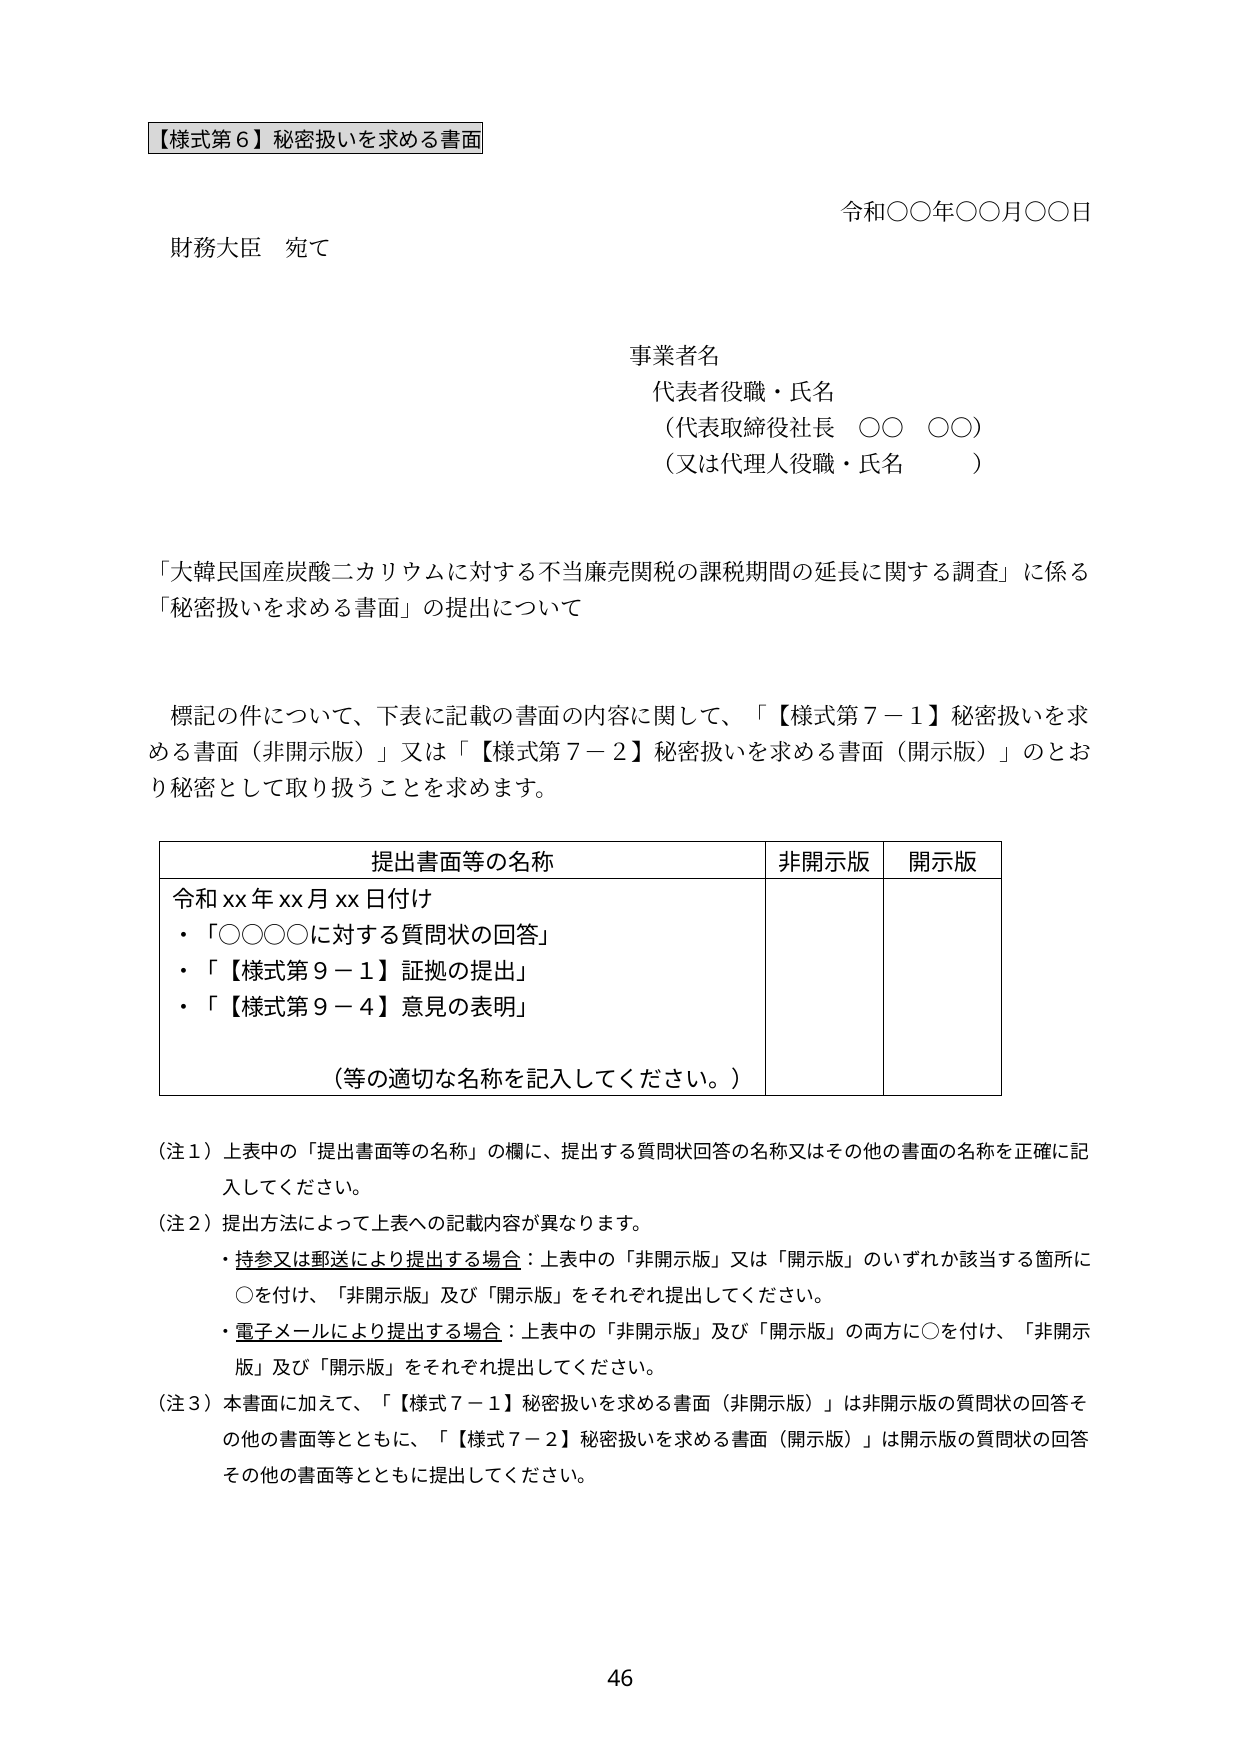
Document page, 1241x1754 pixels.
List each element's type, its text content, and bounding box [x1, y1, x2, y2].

list （注１）上表中の「提出書面等の名称」の欄に、提出する質問状回答の名称又はその他の書面の名称を正確に記入してください。 [148, 1132, 1092, 1204]
text 令和○○年○○月○○日 [148, 192, 1092, 228]
text 標記の件について、下表に記載の書面の内容に関して、「【様式第７－１】秘密扱いを求める書面（非開示版）」又は「【様式第７－２】秘密扱いを求める書面（開示版）」のとおり秘密として取り扱うことを求めます。 [148, 697, 1092, 805]
text 財務大臣 宛て [148, 228, 1092, 264]
text 【様式第６】秘密扱いを求める書面 [148, 120, 1092, 156]
list ・持参又は郵送により提出する場合：上表中の「非開示版」又は「開示版」のいずれか該当する箇所に○を付け、「非開示版」及び「開示版」をそれぞれ提出してください。 [216, 1241, 1092, 1313]
text 「大韓民国産炭酸二カリウムに対する不当廉売関税の課税期間の延長に関する調査」に係る「秘密扱いを求める書面」の提出について [148, 553, 1092, 625]
list ・電子メールにより提出する場合：上表中の「非開示版」及び「開示版」の両方に○を付け、「非開示版」及び「開示版」をそれぞれ提出してください。 [216, 1313, 1092, 1385]
list （注２）提出方法によって上表への記載内容が異なります。 [148, 1204, 1092, 1241]
table_header 非開示版 [766, 842, 883, 878]
text 代表者役職・氏名 [148, 372, 1092, 408]
text （代表取締役社長 ○○ ○○） [148, 408, 1092, 444]
table_header 開示版 [884, 842, 1001, 878]
text 事業者名 [148, 336, 1092, 372]
text （又は代理人役職・氏名 ） [148, 444, 1092, 481]
table_header 提出書面等の名称 [160, 842, 765, 878]
list （注３）本書面に加えて、「【様式７－１】秘密扱いを求める書面（非開示版）」は非開示版の質問状の回答その他の書面等とともに、「【様式７－２】秘密扱いを求める書面（開示版）」は開示版の質問状の回答その他の書面等とともに提出してください。 [148, 1385, 1092, 1493]
table_cell [884, 879, 1001, 1095]
table_cell [766, 879, 883, 1095]
table_cell 令和xx年xx月xx日付け ・「○○○○に対する質問状の回答」 ・「【様式第９－１】証拠の提出」 ・「【様式第９－４】意見の表明」 （等の適切な名称を記入してください。） [160, 879, 765, 1095]
